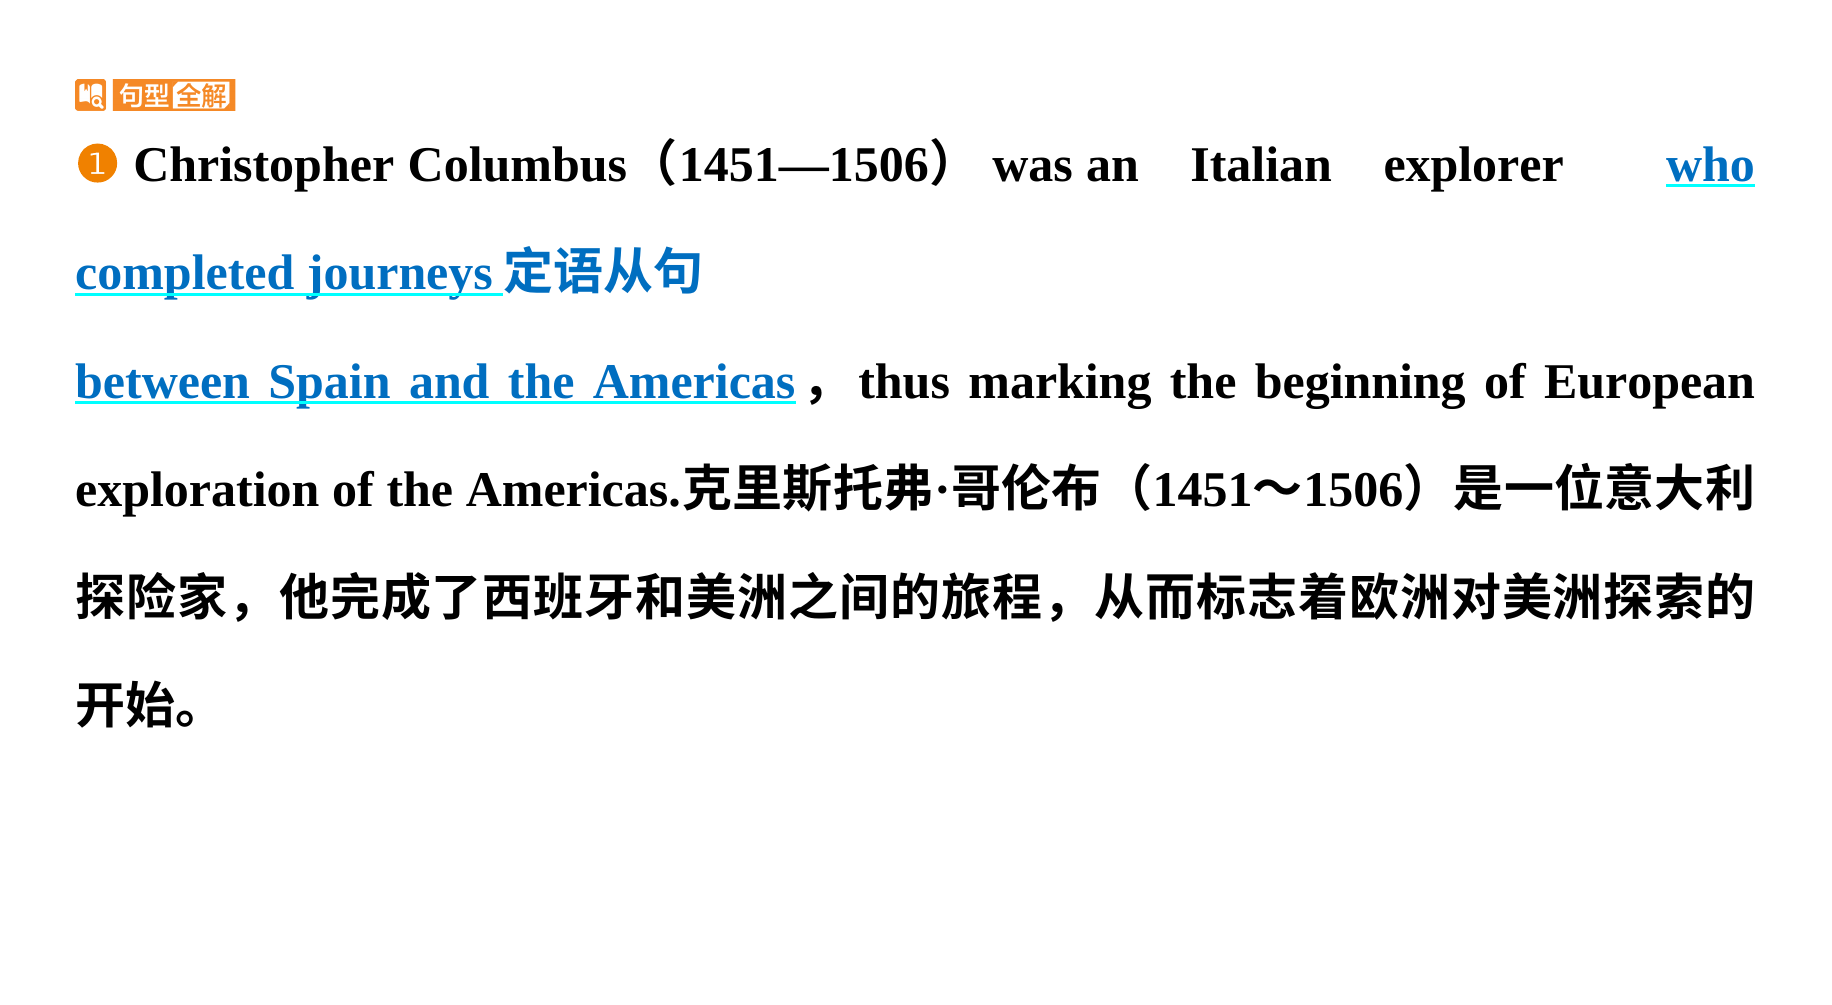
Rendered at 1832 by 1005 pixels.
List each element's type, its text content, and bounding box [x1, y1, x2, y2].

text ❶ Christopher Columbus（1451—1506） was an Italian explorer who completed journeys定语从句 [75, 123, 1756, 304]
picture [75, 79, 236, 111]
text between Spain and the Americas，thus marking the beginning of European exploration of the Americas.克里斯托弗·哥伦布（1451～1506）是一位意大利探险家，他完成了西班牙和美洲之间的旅程，从而标志着欧洲对美洲探索的开始。 [75, 340, 1756, 738]
